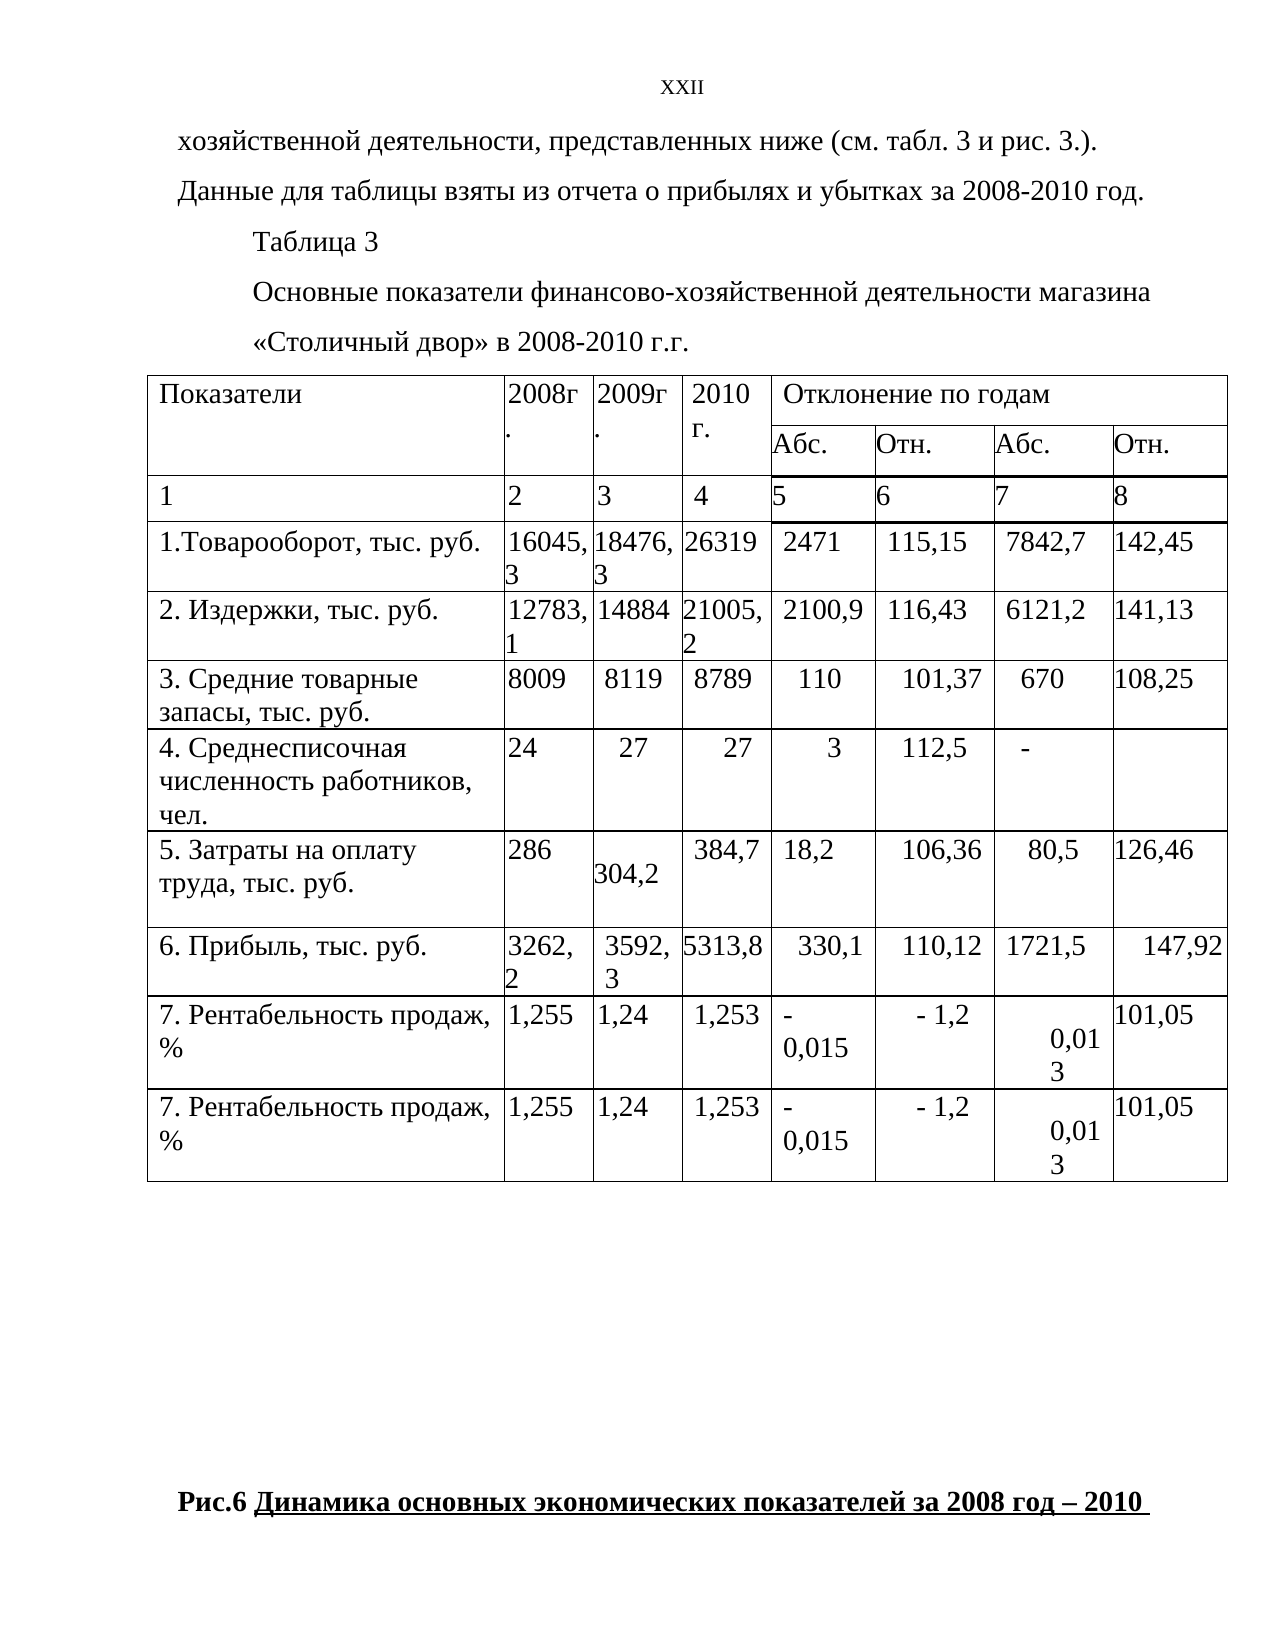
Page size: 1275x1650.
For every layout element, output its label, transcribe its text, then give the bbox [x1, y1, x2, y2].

table_header Отклонение по годам [772, 376, 1227, 424]
table_cell 101,05 [1114, 997, 1227, 1088]
table_cell 16045,3 [505, 522, 593, 591]
table_cell 110,12 [876, 928, 994, 995]
table_cell 5313,8 [683, 928, 771, 995]
table_cell 0,013 [995, 1090, 1113, 1181]
table_cell 26319 [683, 522, 771, 591]
table_cell 142,45 [1114, 524, 1227, 591]
table_cell 670 [995, 661, 1113, 728]
table_cell 115,15 [876, 524, 994, 591]
table_cell 2. Издержки, тыс. руб. [148, 592, 504, 659]
table_cell 18,2 [772, 832, 875, 927]
table_cell 8789 [683, 661, 771, 728]
table_cell 1721,5 [995, 928, 1113, 995]
table_cell 2 [505, 476, 593, 521]
table_cell 3 [772, 730, 875, 830]
table_cell Абс. [995, 426, 1113, 474]
table_cell Абс. [772, 426, 875, 474]
table_header 2009г. [594, 376, 682, 474]
table_cell 7. Рентабельность продаж, % [148, 1090, 504, 1181]
table_cell 12783,1 [505, 592, 593, 659]
table_cell 80,5 [995, 832, 1113, 927]
table_cell 2471 [772, 524, 875, 591]
table_cell - 0,015 [772, 997, 875, 1088]
table_cell Отн. [876, 426, 994, 474]
table_cell 3 [594, 476, 682, 521]
table_cell 384,7 [683, 832, 771, 927]
table_cell 27 [683, 730, 771, 830]
table_cell 141,13 [1114, 592, 1227, 659]
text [177, 123, 1186, 207]
table_cell 1,255 [505, 1090, 593, 1181]
table_cell 1,253 [683, 997, 771, 1088]
table_cell 1,24 [594, 997, 682, 1088]
table_cell 0,013 [995, 997, 1113, 1088]
table_cell 101,05 [1114, 1090, 1227, 1181]
table_cell 3592,3 [594, 928, 682, 995]
table_cell 3262,2 [505, 928, 593, 995]
table_cell 21005,2 [683, 592, 771, 659]
table_cell - 1,2 [876, 997, 994, 1088]
table_cell 286 [505, 832, 593, 927]
table_cell 108,25 [1114, 661, 1227, 728]
table_cell 14884 [594, 592, 682, 659]
table_cell 1.Товарооборот, тыс. руб. [148, 522, 504, 591]
table_header Показатели [148, 376, 504, 474]
table_cell 116,43 [876, 592, 994, 659]
table_cell 8119 [594, 661, 682, 728]
table_header 2010 г. [683, 376, 771, 474]
table_cell 2100,9 [772, 592, 875, 659]
table_cell 1,255 [505, 997, 593, 1088]
table_cell 106,36 [876, 832, 994, 927]
table_cell 5 [772, 478, 875, 521]
table_cell 27 [594, 730, 682, 830]
table_cell - 0,015 [772, 1090, 875, 1181]
table_cell 1,253 [683, 1090, 771, 1181]
table_cell 7 [995, 478, 1113, 521]
table_cell 101,37 [876, 661, 994, 728]
table_cell 6. Прибыль, тыс. руб. [148, 928, 504, 995]
table_cell 7842,7 [995, 524, 1113, 591]
table_cell 304,2 [594, 832, 682, 927]
table_cell 24 [505, 730, 593, 830]
table_cell 147,92 [1114, 928, 1227, 995]
table_cell 330,1 [772, 928, 875, 995]
table_cell Отн. [1114, 426, 1227, 474]
table_header 2008г. [505, 376, 593, 474]
table_cell 1 [148, 476, 504, 521]
table_cell 110 [772, 661, 875, 728]
table_cell 18476,3 [594, 522, 682, 591]
table_cell 4 [683, 476, 771, 521]
table_cell - [995, 730, 1113, 830]
text Таблица 3 [252, 224, 1186, 257]
table_cell 112,5 [876, 730, 994, 830]
table_cell 8009 [505, 661, 593, 728]
table_cell 8 [1114, 478, 1227, 521]
table_cell 6 [876, 478, 994, 521]
table_cell 3. Средние товарные запасы, тыс. руб. [148, 661, 504, 728]
table_cell - 1,2 [876, 1090, 994, 1181]
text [177, 1484, 1186, 1518]
text Основные показатели финансово-хозяйственной деятельности магазина «Столичный двор» в 2008-2010 г.г. [252, 274, 1186, 358]
table_cell 4. Среднесписочная численность работников, чел. [148, 730, 504, 830]
table_cell 5. Затраты на оплату труда, тыс. руб. [148, 832, 504, 927]
table_cell 1,24 [594, 1090, 682, 1181]
table_cell - [1114, 730, 1227, 830]
table_cell 6121,2 [995, 592, 1113, 659]
table_cell 7. Рентабельность продаж, % [148, 997, 504, 1088]
table_cell 126,46 [1114, 832, 1227, 927]
